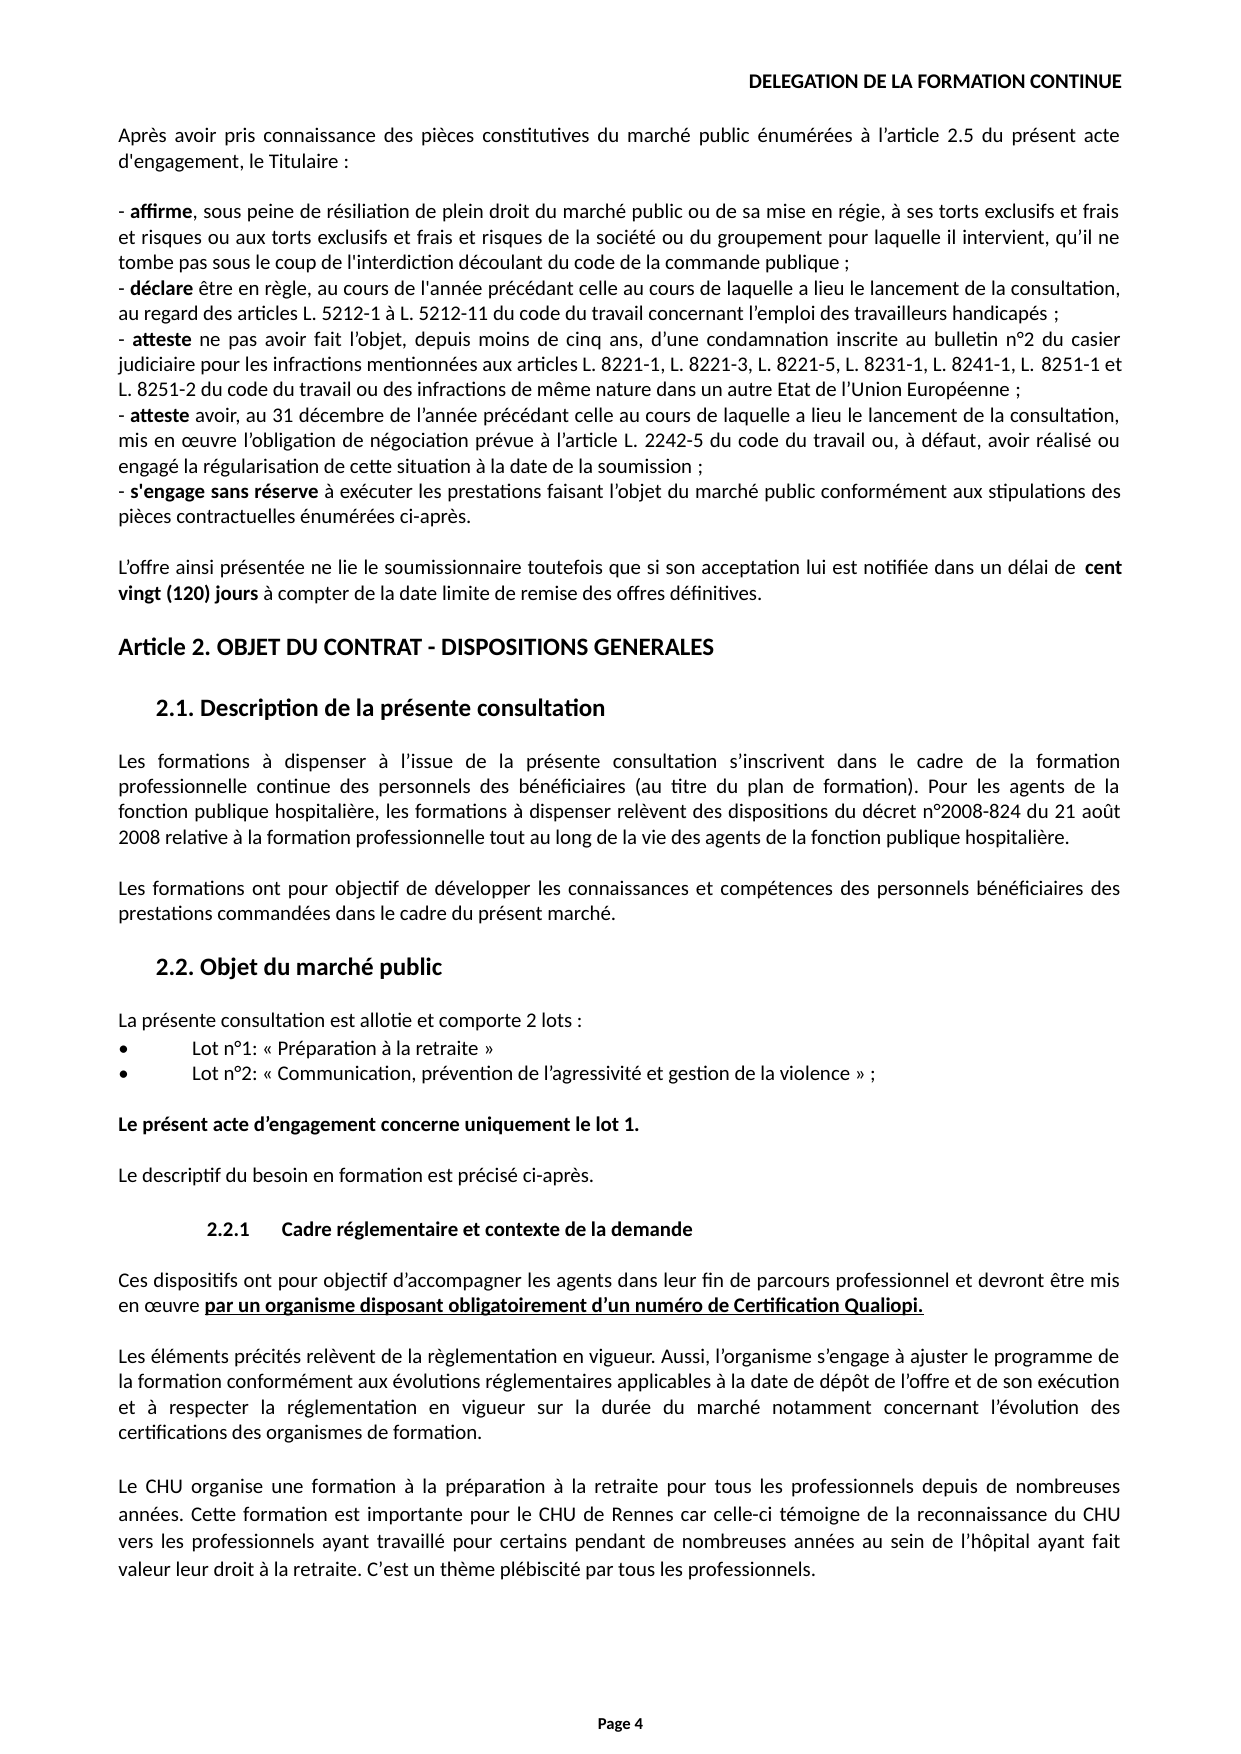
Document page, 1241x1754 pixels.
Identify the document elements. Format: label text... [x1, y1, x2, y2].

text - s'engage sans réserve à exécuter les prestations faisant l’objet du marché public conformément aux stipulations des pièces contractuelles énumérées ci-après. [118, 478, 1122, 529]
subtitle Description de la présente consultation [156, 692, 1122, 722]
text Le descriptif du besoin en formation est précisé ci-après. [118, 1162, 1122, 1187]
text Après avoir pris connaissance des pièces constitutives du marché public énumérées à l’article 2.5 du présent acte d'engagement, le Titulaire : [118, 122, 1122, 173]
text Ces dispositifs ont pour objectif d’accompagner les agents dans leur fin de parcours professionnel et devront être mis en œuvre par un organisme disposant obligatoirement d’un numéro de Certification Qualiopi. [118, 1267, 1122, 1318]
text • Lot n°2: « Communication, prévention de l’agressivité et gestion de la violence » ; [118, 1060, 1122, 1086]
text Les éléments précités relèvent de la règlementation en vigueur. Aussi, l’organisme s’engage à ajuster le programme de la formation conformément aux évolutions réglementaires applicables à la date de dépôt de l’offre et de son exécution et à respecter la réglementation en vigueur sur la durée du marché notamment concernant l’évolution des certifications des organismes de formation. [118, 1343, 1122, 1445]
subtitle Objet du marché public [156, 951, 1122, 982]
text Les formations à dispenser à l’issue de la présente consultation s’inscrivent dans le cadre de la formation professionnelle continue des personnels des bénéficiaires (au titre du plan de formation). Pour les agents de la fonction publique hospitalière, les formations à dispenser relèvent des dispositions du décret n°2008-824 du 21 août 2008 relative à la formation professionnelle tout au long de la vie des agents de la fonction publique hospitalière. [118, 748, 1122, 849]
text Le CHU organise une formation à la préparation à la retraite pour tous les professionnels depuis de nombreuses années. Cette formation est importante pour le CHU de Rennes car celle-ci témoigne de la reconnaissance du CHU vers les professionnels ayant travaillé pour certains pendant de nombreuses années au sein de l’hôpital ayant fait valeur leur droit à la retraite. C’est un thème plébiscité par tous les professionnels. [118, 1473, 1122, 1582]
text La présente consultation est allotie et comporte 2 lots : [118, 1007, 1122, 1032]
text L’offre ainsi présentée ne lie le soumissionnaire toutefois que si son acceptation lui est notifiée dans un délai de cent vingt (120) jours à compter de la date limite de remise des offres définitives. [118, 554, 1122, 605]
subtitle OBJET DU CONTRAT - DISPOSITIONS GENERALES [118, 631, 1122, 661]
text Le présent acte d’engagement concerne uniquement le lot 1. [118, 1111, 1122, 1137]
text Les formations ont pour objectif de développer les connaissances et compétences des personnels bénéficiaires des prestations commandées dans le cadre du présent marché. [118, 875, 1122, 926]
text • Lot n°1: « Préparation à la retraite » [118, 1035, 1122, 1060]
subtitle Cadre réglementaire et contexte de la demande [207, 1216, 1122, 1242]
text - atteste ne pas avoir fait l’objet, depuis moins de cinq ans, d’une condamnation inscrite au bulletin n°2 du casier judiciaire pour les infractions mentionnées aux articles L. 8221-1, L. 8221-3, L. 8221-5, L. 8231-1, L. 8241-1, L. 8251-1 et L. 8251-2 du code du travail ou des infractions de même nature dans un autre Etat de l’Union Européenne ; [118, 326, 1122, 402]
text - déclare être en règle, au cours de l'année précédant celle au cours de laquelle a lieu le lancement de la consultation, au regard des articles L. 5212-1 à L. 5212-11 du code du travail concernant l’emploi des travailleurs handicapés ; [118, 275, 1122, 326]
text - affirme, sous peine de résiliation de plein droit du marché public ou de sa mise en régie, à ses torts exclusifs et frais et risques ou aux torts exclusifs et frais et risques de la société ou du groupement pour laquelle il intervient, qu’il ne tombe pas sous le coup de l'interdiction découlant du code de la commande publique ; [118, 199, 1122, 275]
text - atteste avoir, au 31 décembre de l’année précédant celle au cours de laquelle a lieu le lancement de la consultation, mis en œuvre l’obligation de négociation prévue à l’article L. 2242-5 du code du travail ou, à défaut, avoir réalisé ou engagé la régularisation de cette situation à la date de la soumission ; [118, 402, 1122, 478]
